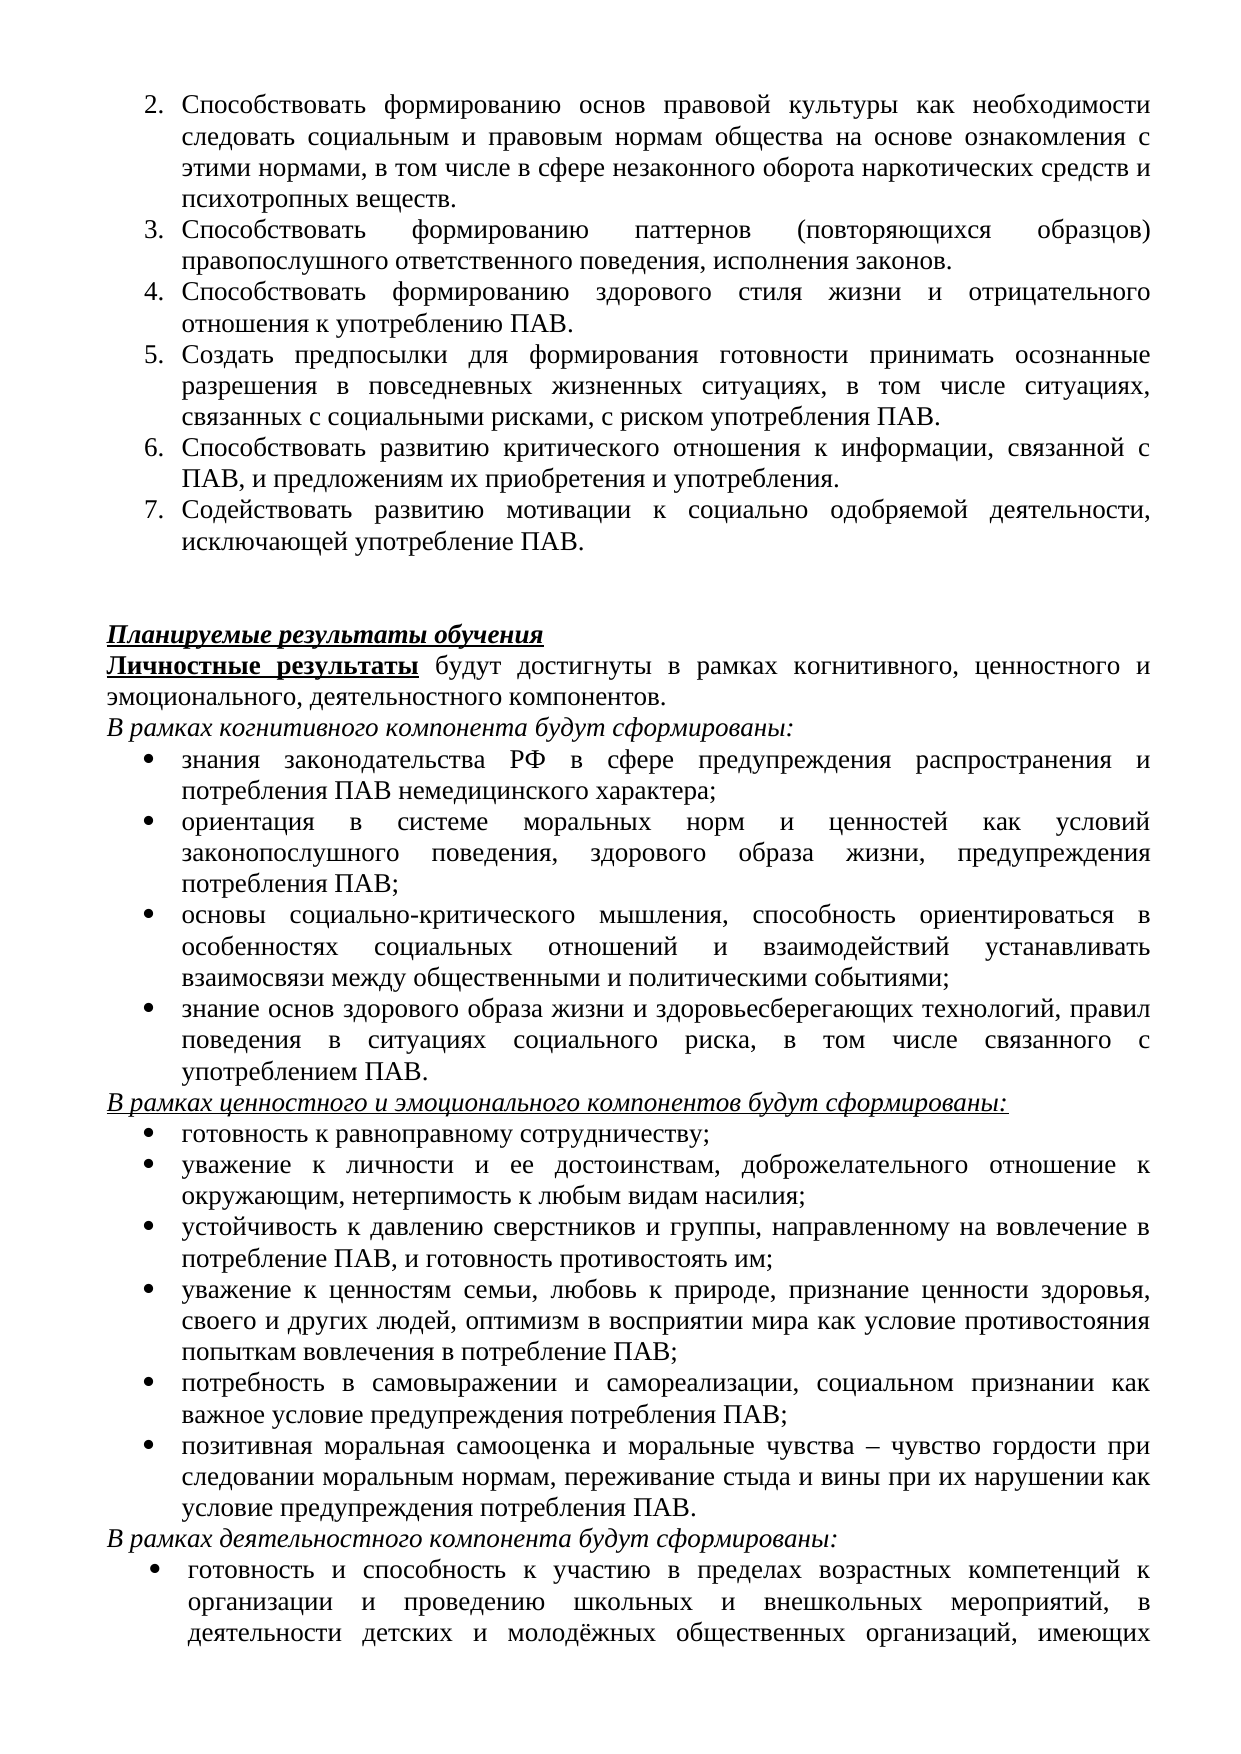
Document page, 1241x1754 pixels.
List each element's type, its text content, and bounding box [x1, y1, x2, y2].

list Способствовать формированию паттернов (повторяющихся образцов) правопослушного ответственного поведения, исполнения законов. [144, 213, 1152, 276]
list устойчивость к давлению сверстников и группы, направленному на вовлечение в потребление ПАВ, и готовность противостоять им; [144, 1211, 1152, 1273]
list потребность в самовыражении и самореализации, социальном признании как важное условие предупреждения потребления ПАВ; [144, 1366, 1152, 1429]
list позитивная моральная самооценка и моральные чувства – чувство гордости при следовании моральным нормам, переживание стыда и вины при их нарушении как условие предупреждения потребления ПАВ. [144, 1429, 1152, 1522]
list знания законодательства РФ в сфере предупреждения распространения и потребления ПАВ немедицинского характера; [144, 743, 1152, 805]
list Способствовать развитию критического отношения к информации, связанной с ПАВ, и предложениям их приобретения и употребления. [144, 431, 1152, 493]
list основы социально-критического мышления, способность ориентироваться в особенностях социальных отношений и взаимодействий устанавливать взаимосвязи между общественными и политическими событиями; [144, 899, 1152, 992]
list знание основ здорового образа жизни и здоровьесберегающих технологий, правил поведения в ситуациях социального риска, в том числе связанного с употреблением ПАВ. [144, 992, 1152, 1086]
text Планируемые результаты обучения [106, 618, 1152, 649]
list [150, 1553, 1152, 1647]
text В рамках когнитивного компонента будут сформированы: [106, 712, 1152, 743]
list уважение к ценностям семьи, любовь к природе, признание ценности здоровья, своего и других людей, оптимизм в восприятии мира как условие противостояния попыткам вовлечения в потребление ПАВ; [144, 1273, 1152, 1366]
list уважение к личности и ее достоинствам, доброжелательного отношение к окружающим, нетерпимость к любым видам насилия; [144, 1148, 1152, 1211]
text В рамках деятельностного компонента будут сформированы: [106, 1522, 1152, 1553]
list Способствовать формированию здорового стиля жизни и отрицательного отношения к употреблению ПАВ. [144, 276, 1152, 338]
list Содействовать развитию мотивации к социально одобряемой деятельности, исключающей употребление ПАВ. [144, 493, 1152, 556]
list Способствовать формированию основ правовой культуры как необходимости следовать социальным и правовым нормам общества на основе ознакомления с этими нормами, в том числе в сфере незаконного оборота наркотических средств и психотропных веществ. [144, 89, 1152, 213]
list ориентация в системе моральных норм и ценностей как условий законопослушного поведения, здорового образа жизни, предупреждения потребления ПАВ; [144, 805, 1152, 899]
list Создать предпосылки для формирования готовности принимать осознанные разрешения в повседневных жизненных ситуациях, в том числе ситуациях, связанных с социальными рисками, с риском употребления ПАВ. [144, 338, 1152, 431]
text Личностные результаты будут достигнуты в рамках когнитивного, ценностного и эмоционального, деятельностного компонентов. [106, 649, 1152, 712]
text В рамках ценностного и эмоционального компонентов будут сформированы: [106, 1086, 1152, 1117]
list готовность к равноправному сотрудничеству; [144, 1117, 1152, 1148]
